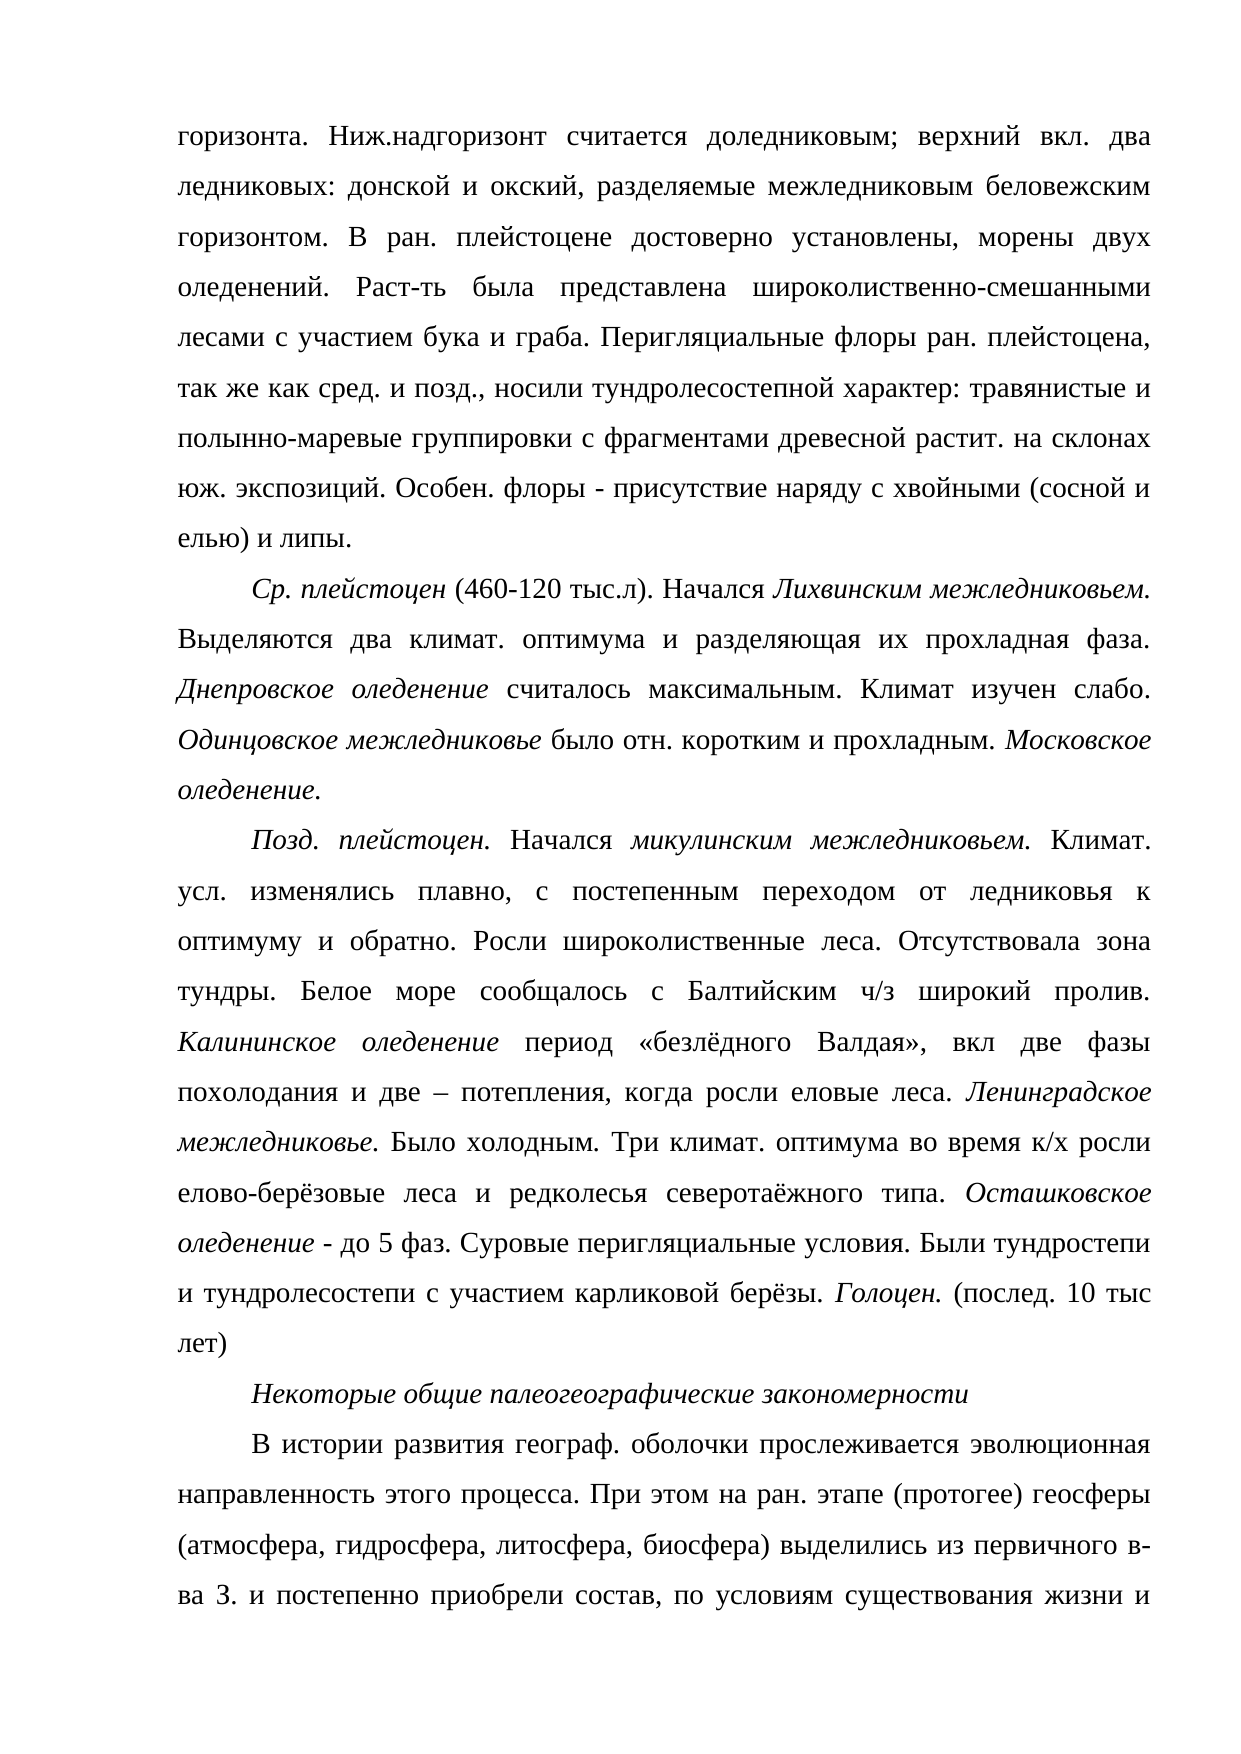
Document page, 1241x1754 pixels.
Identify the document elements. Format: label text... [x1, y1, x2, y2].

text Некоторые общие палеогеографические закономерности [177, 1376, 1152, 1409]
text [177, 1426, 1152, 1611]
text Позд. плейсmоцен. Начался микулинским межледнuковьем. Климат. усл. изменялись плавно, с постепенным переходом от ледниковья к оптимуму и обратно. Росли широколиственные леса. Отсутствовала зона тундры. Белое море сообщалось с Балтийским ч/з широкий пролив. Калининское оледенение период «безлёдного Валдая», вкл две фазы похолодания и две – потепления, когда росли еловые леса. Ленинградское межледнuковье. Было холодным. Три климат. оптимума во время к/х росли елово-берёзовые леса и редколесья северотаёжного типа. Осташковское оледенение - до 5 фаз. Суровые перигляциальные условия. Были тундростепи и тундролесостепи с участием карликовой берёзы. Голоцен. (послед. 10 тыс лет) [177, 822, 1152, 1359]
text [177, 118, 1152, 554]
text Ср. плейстоцен (460-120 тыс.л). Начался Лихвинским межледнuковьем. Выделяются два климат. оптимума и разделяющая их прохладная фаза. Днепровское оледенение считалось максимальным. Климат изучен слабо. Одинцовское межледнuковье было отн. коротким и прохладным. Московское оледенение. [177, 571, 1152, 806]
